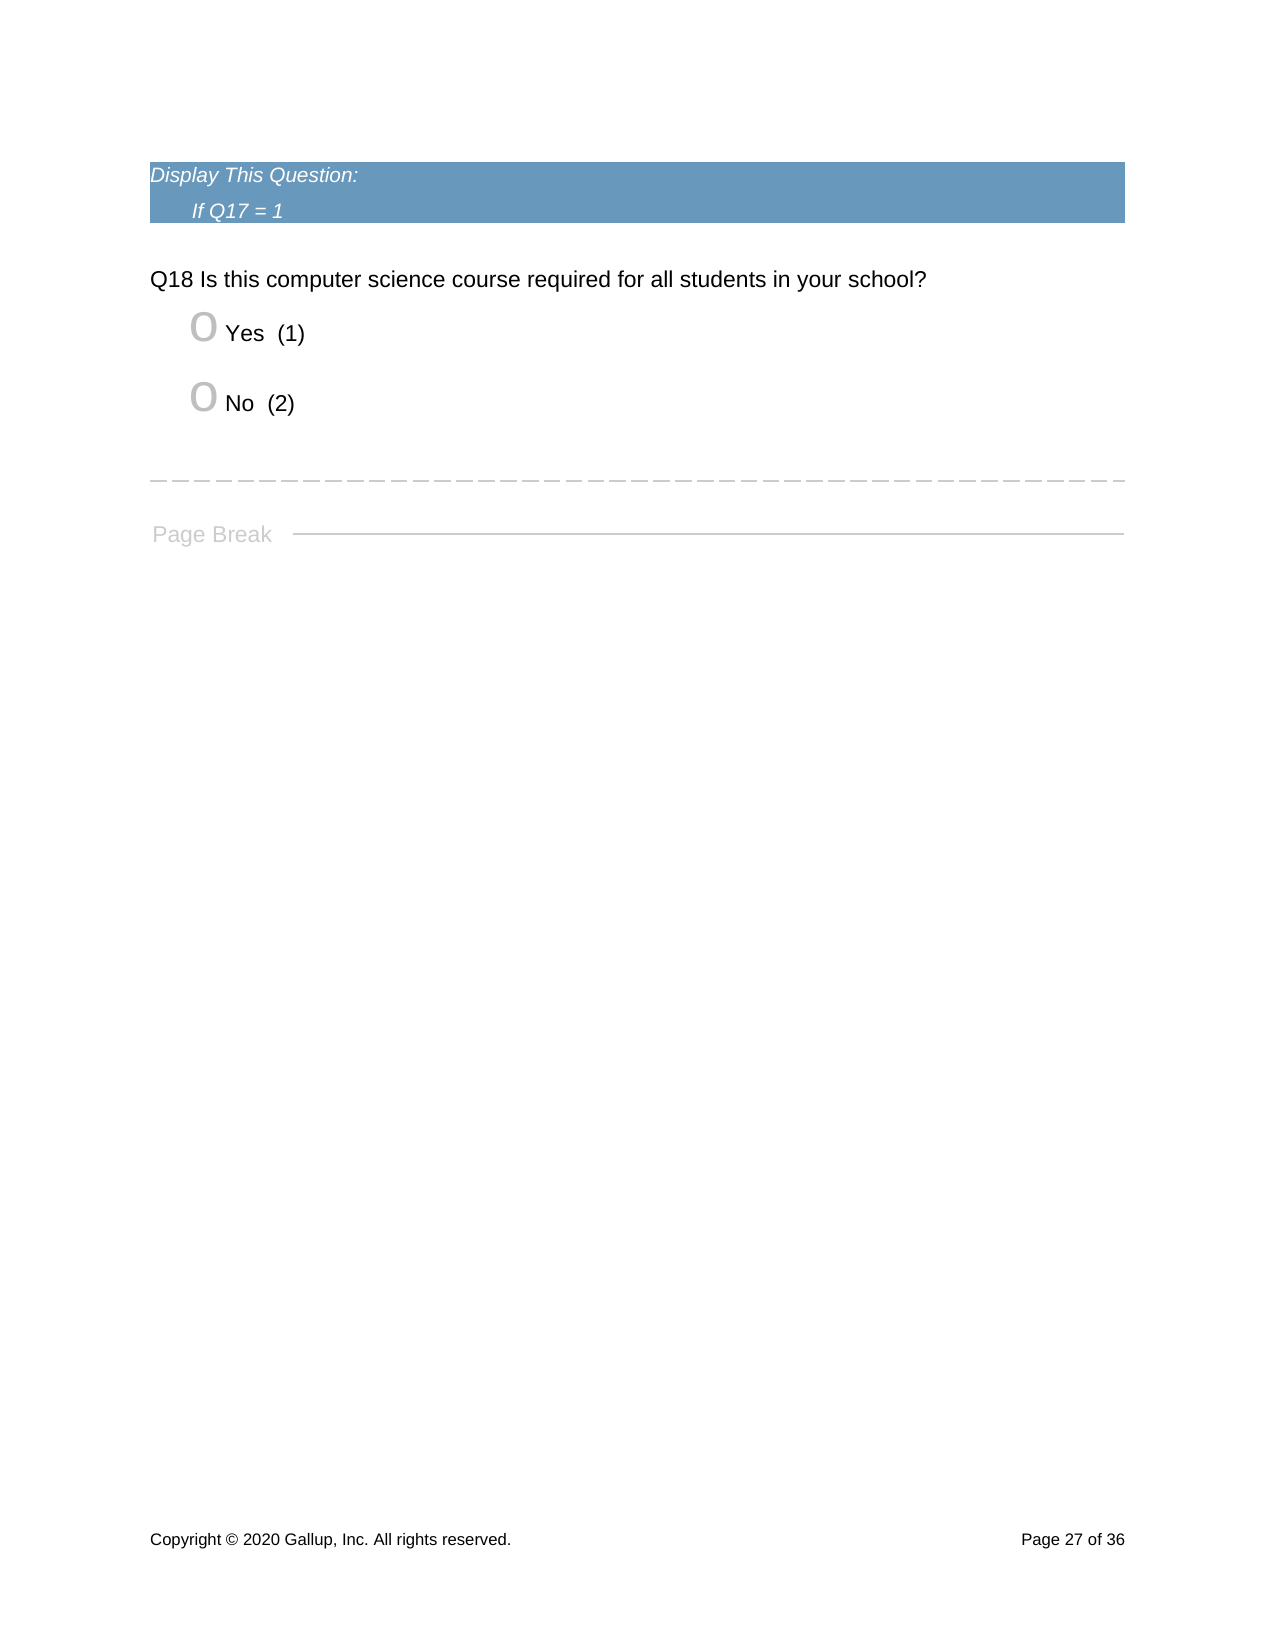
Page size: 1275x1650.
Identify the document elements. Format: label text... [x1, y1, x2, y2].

table_header Page Break [151, 521, 291, 561]
text If Q17 = 1 [150, 199, 1125, 223]
list Yes (1) [187, 296, 1125, 357]
text Q18 Is this computer science course required for all students in your school? [150, 266, 1125, 292]
text Display This Question: [150, 162, 1125, 186]
list No (2) [187, 366, 1125, 428]
table_header [291, 521, 1125, 561]
